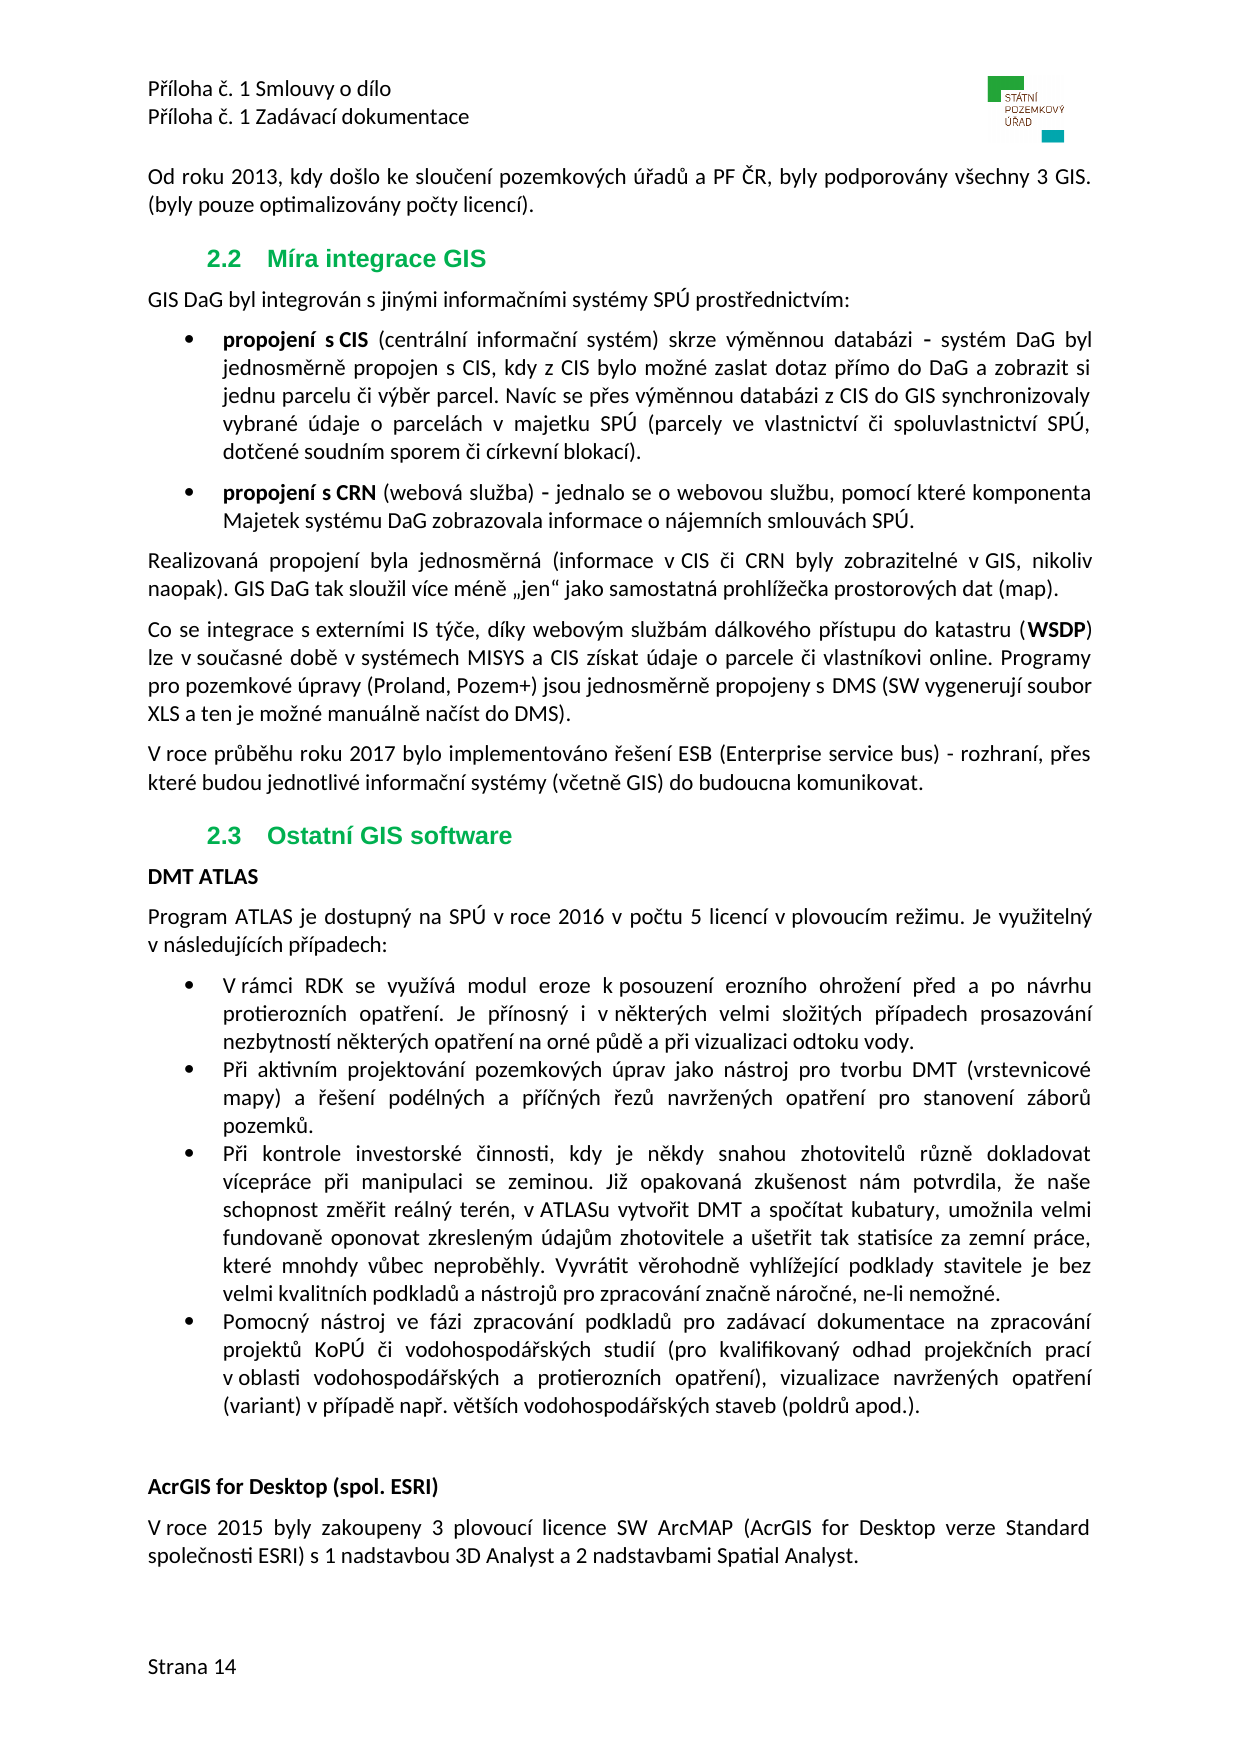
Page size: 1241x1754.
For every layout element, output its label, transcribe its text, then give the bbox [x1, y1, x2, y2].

text AcrGIS for Desktop (spol. ESRI) [148, 1472, 1093, 1500]
picture [987, 75, 1065, 143]
subtitle Míra integrace GIS [207, 243, 1093, 272]
text V roce průběhu roku 2017 bylo implementováno řešení ESB (Enterprise service bus) - rozhraní, přes které budou jednotlivé informační systémy (včetně GIS) do budoucna komunikovat. [148, 739, 1093, 796]
subtitle Ostatní GIS software [207, 821, 1093, 849]
text Realizovaná propojení byla jednosměrná (informace v CIS či CRN byly zobrazitelné v GIS, nikoliv naopak). GIS DaG tak sloužil více méně „jen“ jako samostatná prohlížečka prostorových dat (map). [148, 546, 1093, 602]
list propojení s CIS (centrální informační systém) skrze výměnnou databázi  systém DaG byl jednosměrně propojen s CIS, kdy z CIS bylo možné zaslat dotaz přímo do DaG a zobrazit si jednu parcelu či výběr parcel. Navíc se přes výměnnou databázi z CIS do GIS synchronizovaly vybrané údaje o parcelách v majetku SPÚ (parcely ve vlastnictví či spoluvlastnictví SPÚ, dotčené soudním sporem či církevní blokací). [185, 325, 1093, 465]
list Pomocný nástroj ve fázi zpracování podkladů pro zadávací dokumentace na zpracování projektů KoPÚ či vodohospodářských studií (pro kvalifikovaný odhad projekčních prací v oblasti vodohospodářských a protierozních opatření), vizualizace navržených opatření (variant) v případě např. větších vodohospodářských staveb (poldrů apod.). [185, 1307, 1093, 1419]
text V roce 2015 byly zakoupeny 3 plovoucí licence SW ArcMAP (AcrGIS for Desktop verze Standard společnosti ESRI) s 1 nadstavbou 3D Analyst a 2 nadstavbami Spatial Analyst. [148, 1513, 1093, 1569]
list Při aktivním projektování pozemkových úprav jako nástroj pro tvorbu DMT (vrstevnicové mapy) a řešení podélných a příčných řezů navržených opatření pro stanovení záborů pozemků. [185, 1055, 1093, 1139]
list Při kontrole investorské činnosti, kdy je někdy snahou zhotovitelů různě dokladovat vícepráce při manipulaci se zeminou. Již opakovaná zkušenost nám potvrdila, že naše schopnost změřit reálný terén, v ATLASu vytvořit DMT a spočítat kubatury, umožnila velmi fundovaně oponovat zkresleným údajům zhotovitele a ušetřit tak statisíce za zemní práce, které mnohdy vůbec neproběhly. Vyvrátit věrohodně vyhlížející podklady stavitele je bez velmi kvalitních podkladů a nástrojů pro zpracování značně náročné, ne-li nemožné. [185, 1139, 1093, 1307]
text Program ATLAS je dostupný na SPÚ v roce 2016 v počtu 5 licencí v plovoucím režimu. Je využitelný v následujících případech: [148, 902, 1093, 958]
text DMT ATLAS [148, 862, 1093, 890]
list V rámci RDK se využívá modul eroze k posouzení erozního ohrožení před a po návrhu protierozních opatření. Je přínosný i v některých velmi složitých případech prosazování nezbytností některých opatření na orné půdě a při vizualizaci odtoku vody. [185, 971, 1093, 1055]
text Co se integrace s externími IS týče, díky webovým službám dálkového přístupu do katastru (WSDP) lze v současné době v systémech MISYS a CIS získat údaje o parcele či vlastníkovi online. Programy pro pozemkové úpravy (Proland, Pozem+) jsou jednosměrně propojeny s DMS (SW vygenerují soubor XLS a ten je možné manuálně načíst do DMS). [148, 615, 1093, 727]
list propojení s CRN (webová služba)  jednalo se o webovou službu, pomocí které komponenta Majetek systému DaG zobrazovala informace o nájemních smlouvách SPÚ. [185, 478, 1093, 534]
text GIS DaG byl integrován s jinými informačními systémy SPÚ prostřednictvím: [148, 285, 1093, 313]
text Od roku 2013, kdy došlo ke sloučení pozemkových úřadů a PF ČR, byly podporovány všechny 3 GIS. (byly pouze optimalizovány počty licencí). [148, 162, 1093, 218]
